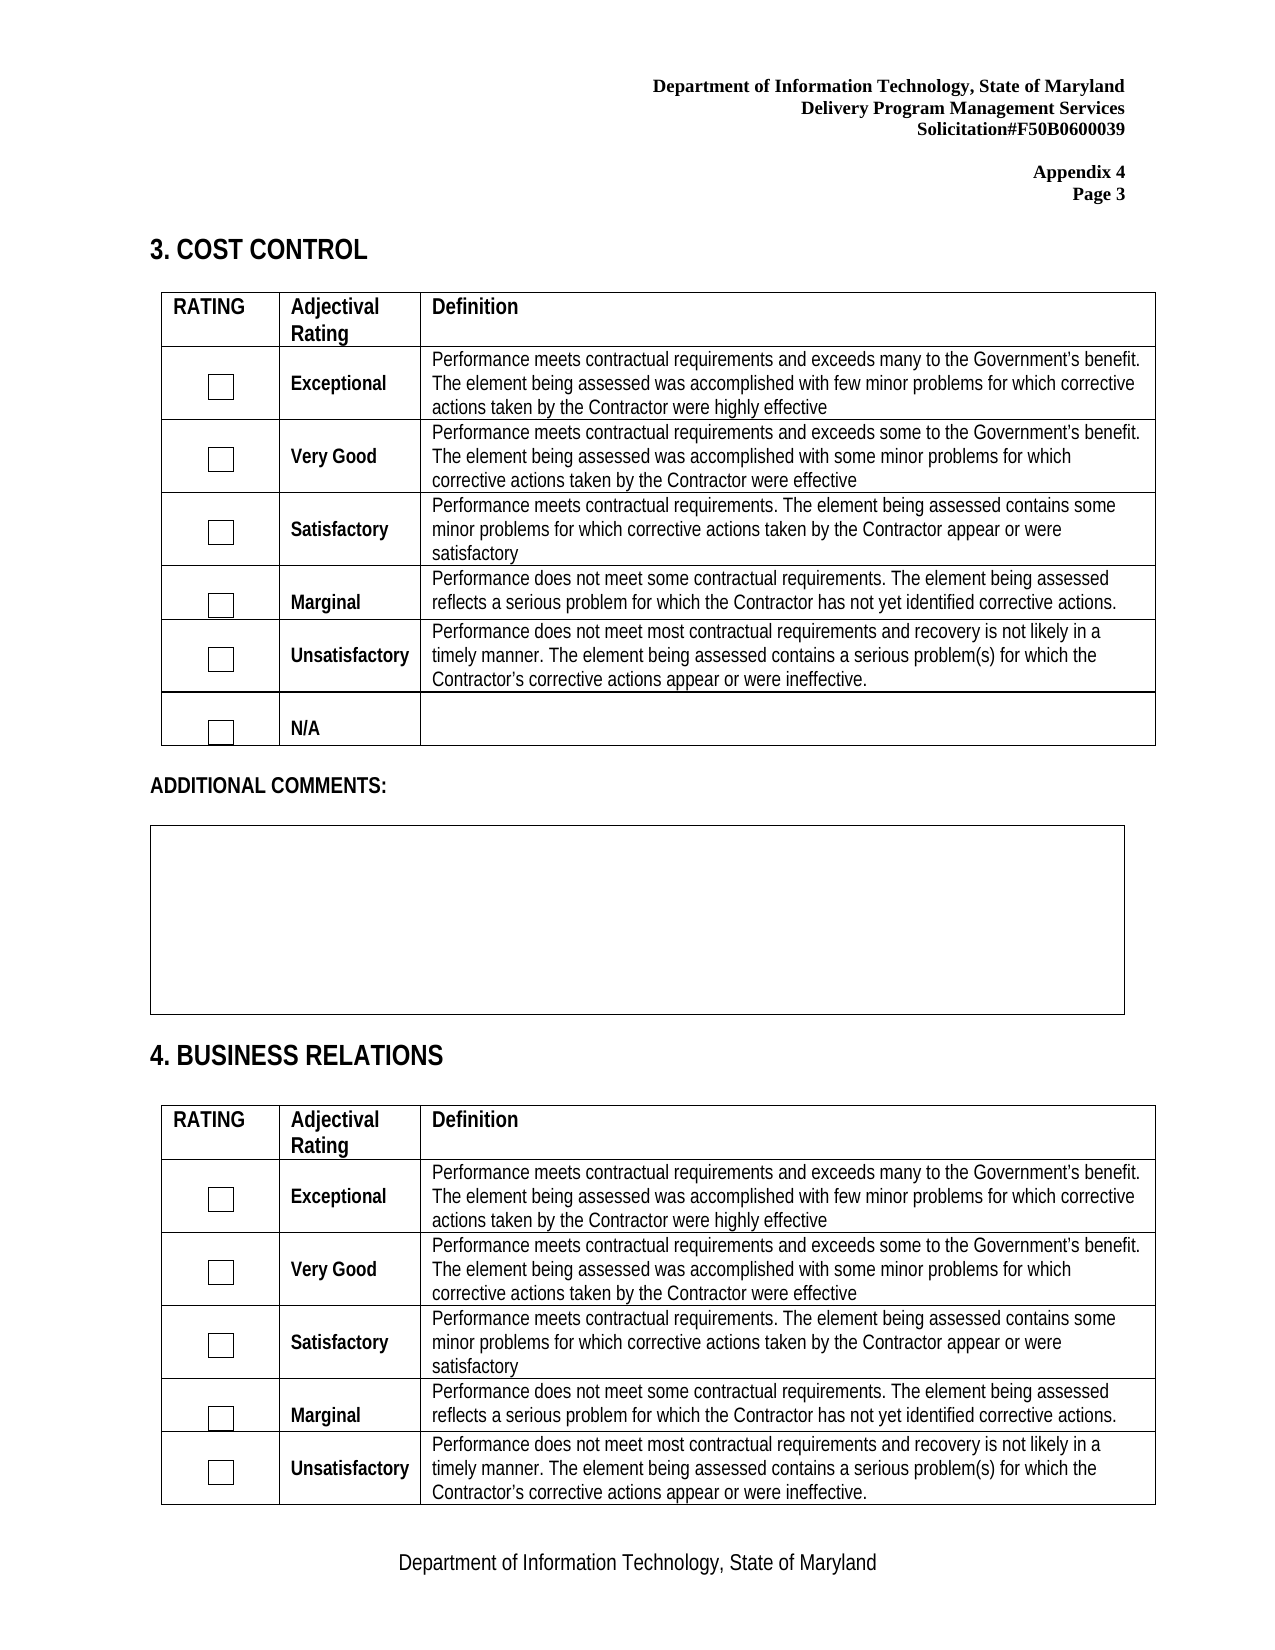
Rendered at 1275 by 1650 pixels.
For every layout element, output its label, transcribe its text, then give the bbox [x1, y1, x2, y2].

table_header RATING [162, 1106, 279, 1159]
text ADDITIONAL COMMENTS: [150, 772, 1125, 799]
table_cell Performance does not meet some contractual requirements. The element being assessed reflects a serious problem for which the Contractor has not yet identified corrective actions. [421, 1379, 1155, 1431]
text 3. COST CONTROL [150, 232, 1125, 266]
table_cell [421, 693, 1155, 745]
table_header Definition [421, 293, 1155, 346]
table_header Definition [421, 1106, 1155, 1159]
text 4. BUSINESS RELATIONS [150, 1038, 1125, 1072]
table_cell N/A [280, 693, 420, 745]
table_cell Satisfactory [280, 493, 420, 565]
table_cell Performance meets contractual requirements and exceeds many to the Government’s benefit. The element being assessed was accomplished with few minor problems for which corrective actions taken by the Contractor were highly effective [421, 1160, 1155, 1232]
table_cell Very Good [280, 420, 420, 492]
table_cell [162, 1306, 279, 1377]
table_header Adjectival Rating [280, 293, 420, 346]
table_cell Performance meets contractual requirements. The element being assessed contains some minor problems for which corrective actions taken by the Contractor appear or were satisfactory [421, 1306, 1155, 1377]
table_cell Marginal [280, 1379, 420, 1431]
table_cell Performance meets contractual requirements and exceeds some to the Government’s benefit. The element being assessed was accomplished with some minor problems for which corrective actions taken by the Contractor were effective [421, 420, 1155, 492]
table_cell Satisfactory [280, 1306, 420, 1377]
table_cell Performance meets contractual requirements and exceeds some to the Government’s benefit. The element being assessed was accomplished with some minor problems for which corrective actions taken by the Contractor were effective [421, 1233, 1155, 1304]
table_cell Performance does not meet most contractual requirements and recovery is not likely in a timely manner. The element being assessed contains a serious problem(s) for which the Contractor’s corrective actions appear or were ineffective. [421, 620, 1155, 691]
table_cell [162, 693, 279, 745]
table_cell [162, 1379, 279, 1431]
table_header [151, 826, 1124, 1013]
table_cell Unsatisfactory [280, 1432, 420, 1504]
table_cell Performance does not meet some contractual requirements. The element being assessed reflects a serious problem for which the Contractor has not yet identified corrective actions. [421, 566, 1155, 618]
table_cell Performance meets contractual requirements. The element being assessed contains some minor problems for which corrective actions taken by the Contractor appear or were satisfactory [421, 493, 1155, 565]
table_cell Exceptional [280, 347, 420, 419]
table_cell Exceptional [280, 1160, 420, 1232]
table_cell Performance meets contractual requirements and exceeds many to the Government’s benefit. The element being assessed was accomplished with few minor problems for which corrective actions taken by the Contractor were highly effective [421, 347, 1155, 419]
table_cell Performance does not meet most contractual requirements and recovery is not likely in a timely manner. The element being assessed contains a serious problem(s) for which the Contractor’s corrective actions appear or were ineffective. [421, 1432, 1155, 1504]
table_cell Marginal [280, 566, 420, 618]
table_cell [162, 347, 279, 419]
table_header RATING [162, 293, 279, 346]
table_cell [162, 566, 279, 618]
table_cell Unsatisfactory [280, 620, 420, 691]
table_cell [162, 620, 279, 691]
table_cell [162, 1432, 279, 1504]
table_cell Very Good [280, 1233, 420, 1304]
table_cell [162, 493, 279, 565]
table_cell [162, 1233, 279, 1304]
table_header Adjectival Rating [280, 1106, 420, 1159]
table_cell [162, 420, 279, 492]
table_cell [162, 1160, 279, 1232]
